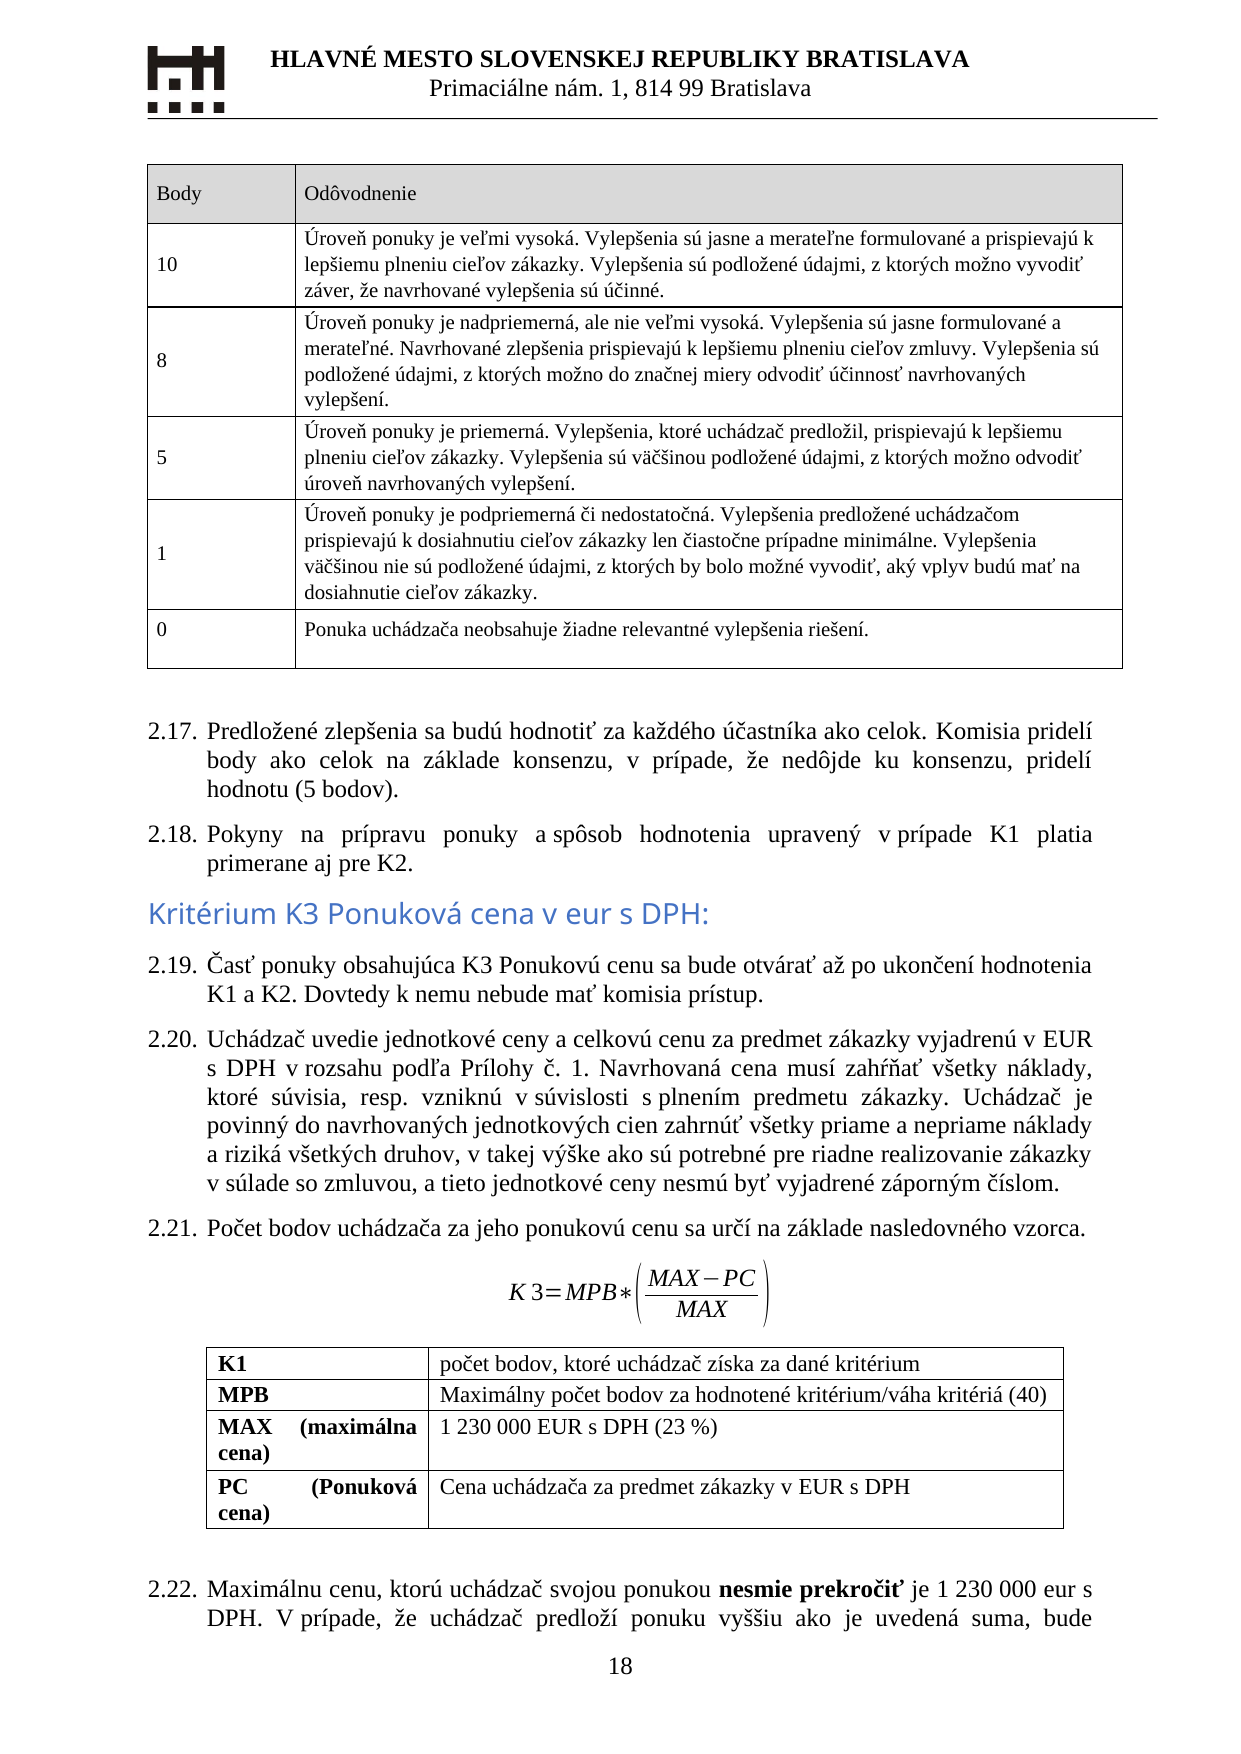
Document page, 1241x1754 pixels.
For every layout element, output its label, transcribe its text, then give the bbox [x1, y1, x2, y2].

table_cell 1 [148, 500, 295, 609]
table_cell 10 [148, 224, 295, 306]
table_cell MAX (maximálna cena) [207, 1411, 428, 1470]
table_cell Úroveň ponuky je priemerná. Vylepšenia, ktoré uchádzač predložil, prispievajú k lepšiemu plneniu cieľov zákazky. Vylepšenia sú väčšinou podložené údajmi, z ktorých možno odvodiť úroveň navrhovaných vylepšení. [296, 417, 1122, 499]
table_header Body [148, 165, 295, 223]
table_cell Úroveň ponuky je podpriemerná či nedostatočná. Vylepšenia predložené uchádzačom prispievajú k dosiahnutiu cieľov zákazky len čiastočne prípadne minimálne. Vylepšenia väčšinou nie sú podložené údajmi, z ktorých by bolo možné vyvodiť, aký vplyv budú mať na dosiahnutie cieľov zákazky. [296, 500, 1122, 609]
table_cell 1 230 000 EUR s DPH (23 %) [429, 1411, 1063, 1470]
list Predložené zlepšenia sa budú hodnotiť za každého účastníka ako celok. Komisia pridelí body ako celok na základe konsenzu, v prípade, že nedôjde ku konsenzu, pridelí hodnotu (5 bodov). [148, 716, 1093, 803]
table_cell Cena uchádzača za predmet zákazky v EUR s DPH [429, 1471, 1063, 1528]
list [148, 1574, 1093, 1632]
table_cell 5 [148, 417, 295, 499]
table_cell PC (Ponuková cena) [207, 1471, 428, 1528]
table_cell Úroveň ponuky je veľmi vysoká. Vylepšenia sú jasne a merateľne formulované a prispievajú k lepšiemu plneniu cieľov zákazky. Vylepšenia sú podložené údajmi, z ktorých možno vyvodiť záver, že navrhované vylepšenia sú účinné. [296, 224, 1122, 306]
table_cell 0 [148, 610, 295, 668]
list Pokyny na prípravu ponuky a spôsob hodnotenia upravený v prípade K1 platia primerane aj pre K2. [148, 819, 1093, 877]
picture [147, 46, 225, 113]
table_cell MPB [207, 1380, 428, 1410]
table_cell Úroveň ponuky je nadpriemerná, ale nie veľmi vysoká. Vylepšenia sú jasne formulované a merateľné. Navrhované zlepšenia prispievajú k lepšiemu plneniu cieľov zmluvy. Vylepšenia sú podložené údajmi, z ktorých možno do značnej miery odvodiť účinnosť navrhovaných vylepšení. [296, 308, 1122, 416]
text Kritérium K3 Ponuková cena v eur s DPH: [148, 893, 1093, 933]
table_cell 8 [148, 308, 295, 416]
table_header Odôvodnenie [296, 165, 1122, 223]
list Uchádzač uvedie jednotkové ceny a celkovú cenu za predmet zákazky vyjadrenú v EUR s DPH v rozsahu podľa Prílohy č. 1. Navrhovaná cena musí zahŕňať všetky náklady, ktoré súvisia, resp. vzniknú v súvislosti s plnením predmetu zákazky. Uchádzač je povinný do navrhovaných jednotkových cien zahrnúť všetky priame a nepriame náklady a riziká všetkých druhov, v takej výške ako sú potrebné pre riadne realizovanie zákazky v súlade so zmluvou, a tieto jednotkové ceny nesmú byť vyjadrené záporným číslom. [148, 1024, 1093, 1197]
table_header počet bodov, ktoré uchádzač získa za dané kritérium [429, 1348, 1063, 1378]
list Počet bodov uchádzača za jeho ponukovú cenu sa určí na základe nasledovného vzorca. [148, 1213, 1093, 1242]
table_cell Maximálny počet bodov za hodnotené kritérium/váha kritériá (40) [429, 1380, 1063, 1410]
list Časť ponuky obsahujúca K3 Ponukovú cenu sa bude otvárať až po ukončení hodnotenia K1 a K2. Dovtedy k nemu nebude mať komisia prístup. [148, 950, 1093, 1007]
table_header K1 [207, 1348, 428, 1378]
table_cell Ponuka uchádzača neobsahuje žiadne relevantné vylepšenia riešení. [296, 610, 1122, 668]
